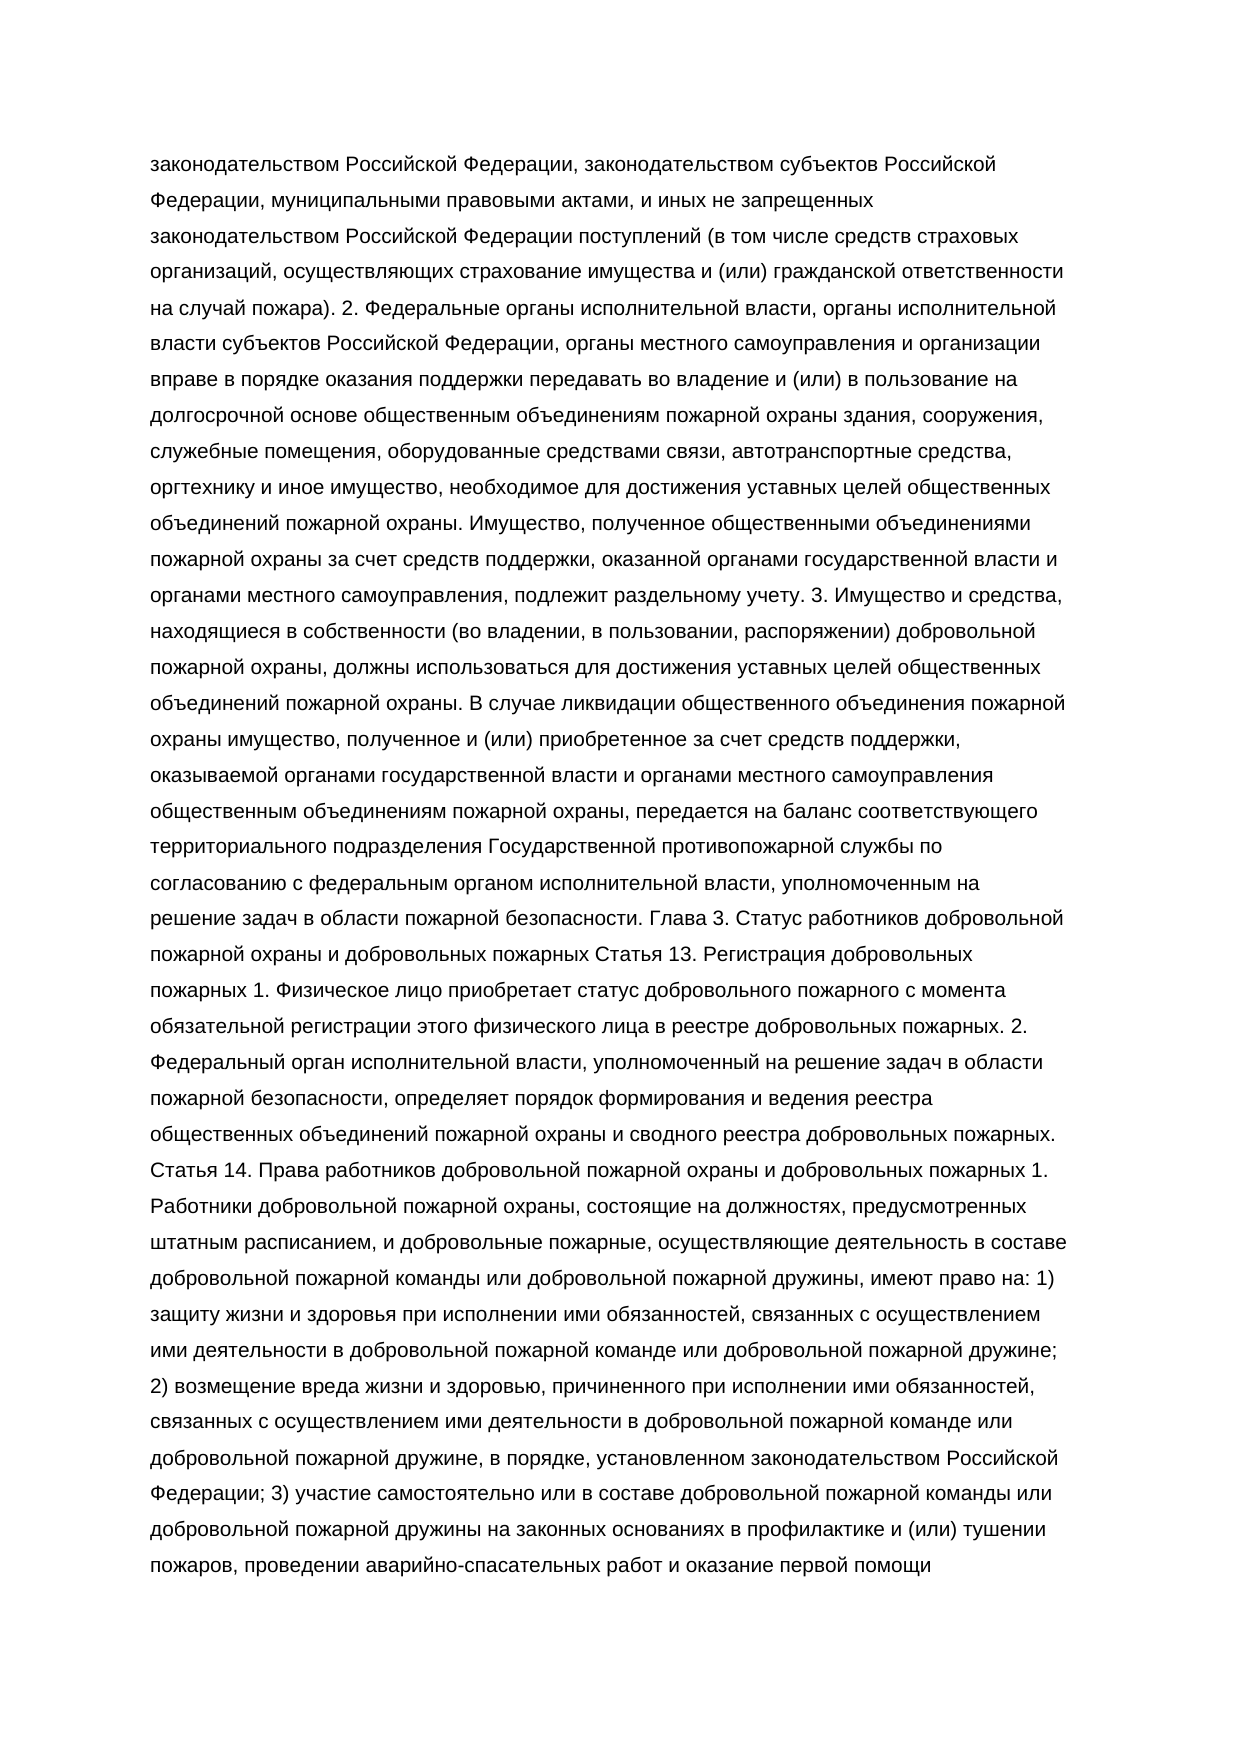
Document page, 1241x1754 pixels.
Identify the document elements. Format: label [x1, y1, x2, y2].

table_cell [140, 150, 1078, 1577]
